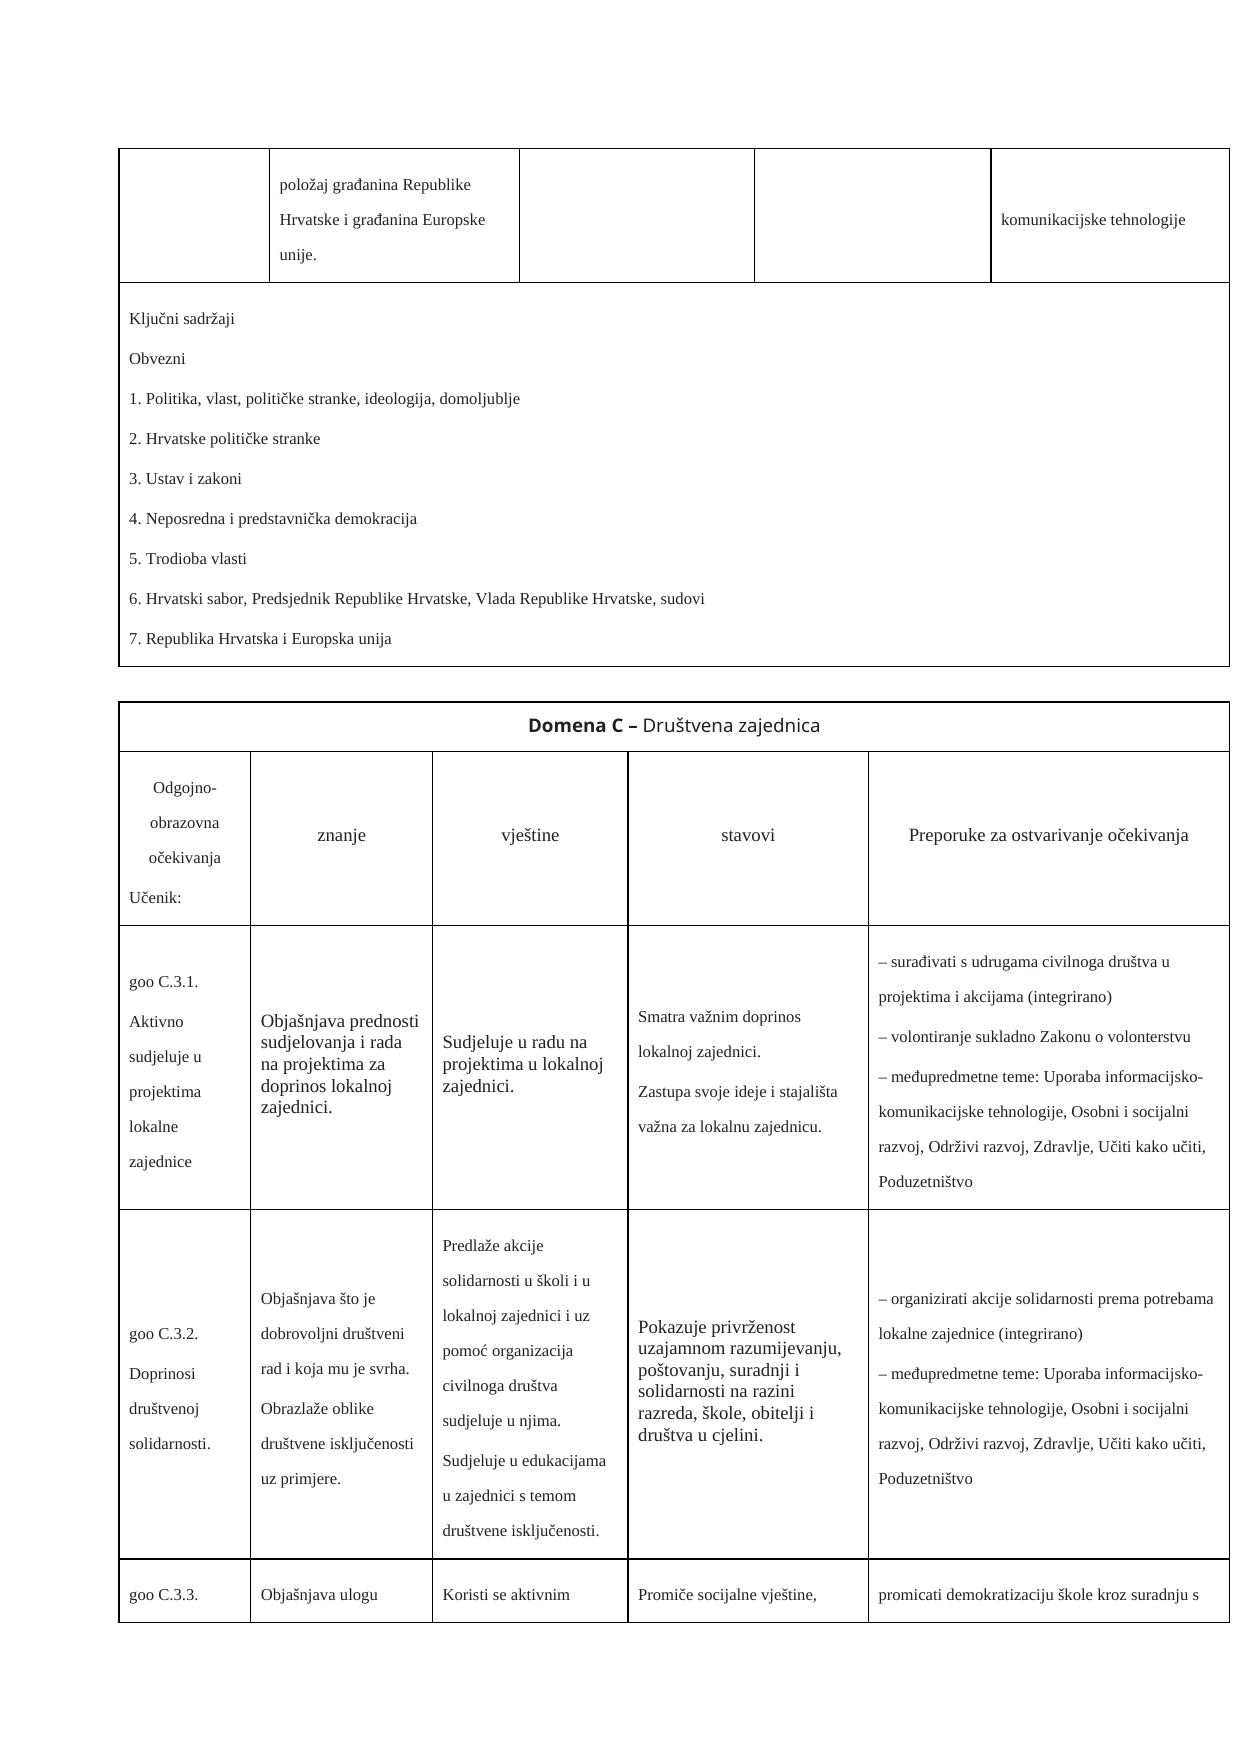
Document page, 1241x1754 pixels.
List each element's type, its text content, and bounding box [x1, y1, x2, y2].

table_cell Odgojno-obrazovna očekivanja Učenik: [120, 752, 250, 925]
table_cell Ključni sadržaji Obvezni 1. Politika, vlast, političke stranke, ideologija, domoljublje 2. Hrvatske političke stranke 3. Ustav i zakoni 4. Neposredna i predstavnička demokracija 5. Trodioba vlasti 6. Hrvatski sabor, Predsjednik Republike Hrvatske, Vlada Republike Hrvatske, sudovi 7. Republika Hrvatska i Europska unija [120, 283, 1229, 666]
table_cell – surađivati s udrugama civilnoga društva u projektima i akcijama (integrirano) – volontiranje sukladno Zakonu o volonterstvu – međupredmetne teme: Uporaba informacijsko-komunikacijske tehnologije, Osobni i socijalni razvoj, Održivi razvoj, Zdravlje, Učiti kako učiti, Poduzetništvo [869, 926, 1229, 1209]
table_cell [869, 1560, 1229, 1622]
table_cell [755, 149, 990, 282]
table_cell Objašnjava prednosti sudjelovanja i rada na projektima za doprinos lokalnoj zajednici. [251, 926, 432, 1209]
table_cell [629, 1560, 868, 1622]
table_cell – organizirati akcije solidarnosti prema potrebama lokalne zajednice (integrirano) – međupredmetne teme: Uporaba informacijsko-komunikacijske tehnologije, Osobni i socijalni razvoj, Održivi razvoj, Zdravlje, Učiti kako učiti, Poduzetništvo [869, 1210, 1229, 1558]
table_cell Predlaže akcije solidarnosti u školi i u lokalnoj zajednici i uz pomoć organizacija civilnoga društva sudjeluje u njima. Sudjeluje u edukacijama u zajednici s temom društvene isključenosti. [433, 1210, 627, 1558]
table_cell stavovi [629, 752, 868, 925]
table_cell znanje [251, 752, 432, 925]
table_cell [120, 1560, 250, 1622]
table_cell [251, 1560, 432, 1622]
table_cell goo C.3.1. Aktivno sudjeluje u projektima lokalne zajednice [120, 926, 250, 1209]
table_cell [270, 149, 519, 282]
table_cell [433, 1560, 627, 1622]
table_cell Objašnjava što je dobrovoljni društveni rad i koja mu je svrha. Obrazlaže oblike društvene isključenosti uz primjere. [251, 1210, 432, 1558]
table_cell vještine [433, 752, 627, 925]
table_cell Preporuke za ostvarivanje očekivanja [869, 752, 1229, 925]
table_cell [520, 149, 754, 282]
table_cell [992, 149, 1229, 282]
table_cell Smatra važnim doprinos lokalnoj zajednici. Zastupa svoje ideje i stajališta važna za lokalnu zajednicu. [629, 926, 868, 1209]
table_cell Sudjeluje u radu na projektima u lokalnoj zajednici. [433, 926, 627, 1209]
table_header Domena C – Društvena zajednica [120, 703, 1229, 751]
table_cell goo C.3.2. Doprinosi društvenoj solidarnosti. [120, 1210, 250, 1558]
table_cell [120, 149, 269, 282]
table_cell Pokazuje privrženost uzajamnom razumijevanju, poštovanju, suradnji i solidarnosti na razini razreda, škole, obitelji i društva u cjelini. [629, 1210, 868, 1558]
